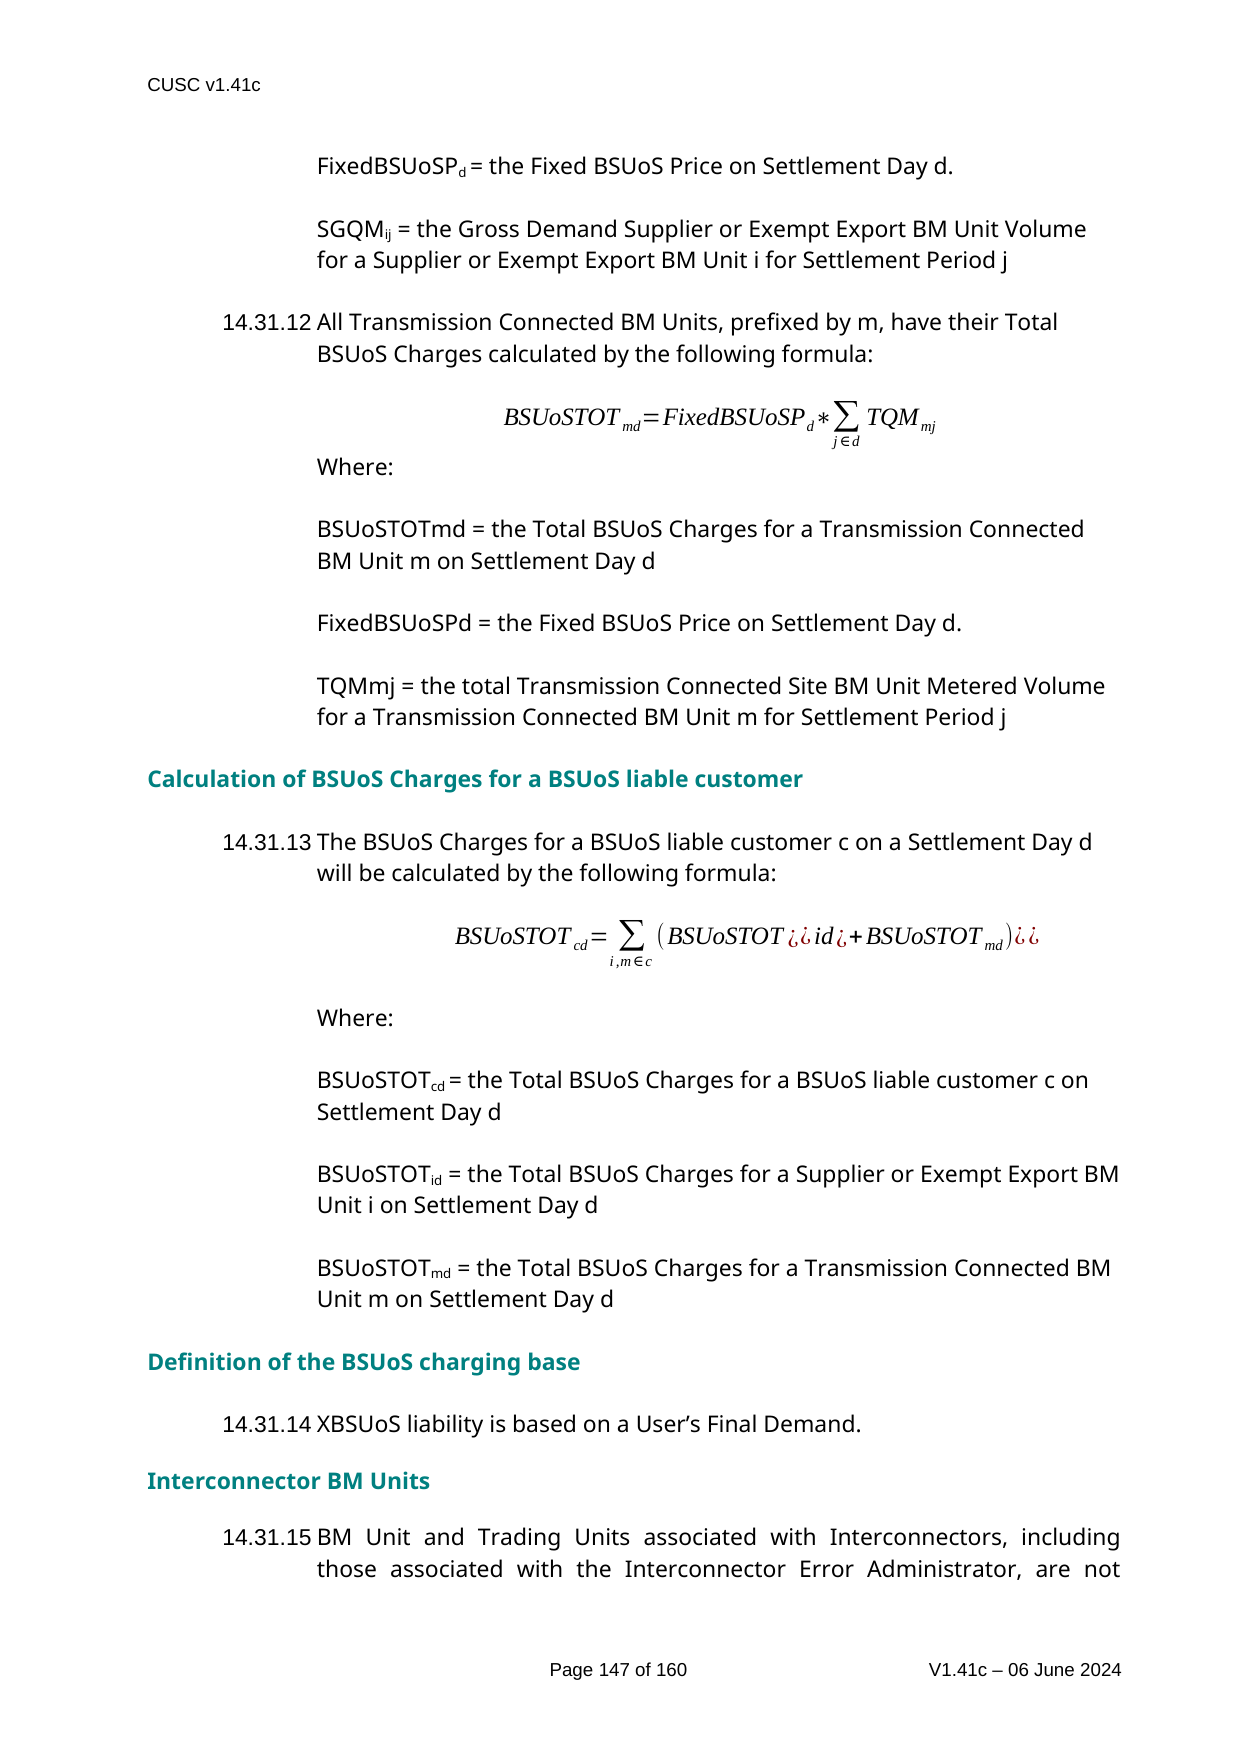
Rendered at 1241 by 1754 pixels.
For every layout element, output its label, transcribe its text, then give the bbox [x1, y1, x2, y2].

list FixedBSUoSPd = the Fixed BSUoS Price on Settlement Day d. [317, 150, 1121, 181]
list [222, 1521, 1121, 1584]
list BSUoSTOTcd = the Total BSUoS Charges for a BSUoS liable customer c on Settlement Day d [317, 1064, 1121, 1127]
list BSUoSTOTmd = the Total BSUoS Charges for a Transmission Connected BM Unit m on Settlement Day d [317, 513, 1121, 576]
text Calculation of BSUoS Charges for a BSUoS liable customer [147, 763, 1121, 794]
list SGQMij = the Gross Demand Supplier or Exempt Export BM Unit Volume for a Supplier or Exempt Export BM Unit i for Settlement Period j [317, 212, 1121, 275]
list BSUoSTOTmd = the Total BSUoS Charges for a Transmission Connected BM Unit m on Settlement Day d [317, 1252, 1121, 1314]
list FixedBSUoSPd = the Fixed BSUoS Price on Settlement Day d. [317, 607, 1121, 638]
list TQMmj = the total Transmission Connected Site BM Unit Metered Volume for a Transmission Connected BM Unit m for Settlement Period j [317, 669, 1121, 732]
list BSUoSTOTid = the Total BSUoS Charges for a Supplier or Exempt Export BM Unit i on Settlement Day d [317, 1158, 1121, 1220]
list The BSUoS Charges for a BSUoS liable customer c on a Settlement Day d will be calculated by the following formula: [222, 826, 1121, 888]
list All Transmission Connected BM Units, prefixed by m, have their Total BSUoS Charges calculated by the following formula: [222, 306, 1121, 369]
subtitle Interconnector BM Units [147, 1464, 1121, 1496]
list XBSUoS liability is based on a User’s Final Demand. [222, 1408, 1121, 1439]
list Where: [317, 451, 1121, 482]
list Where: [317, 1002, 1121, 1033]
text Definition of the BSUoS charging base [147, 1345, 1121, 1377]
